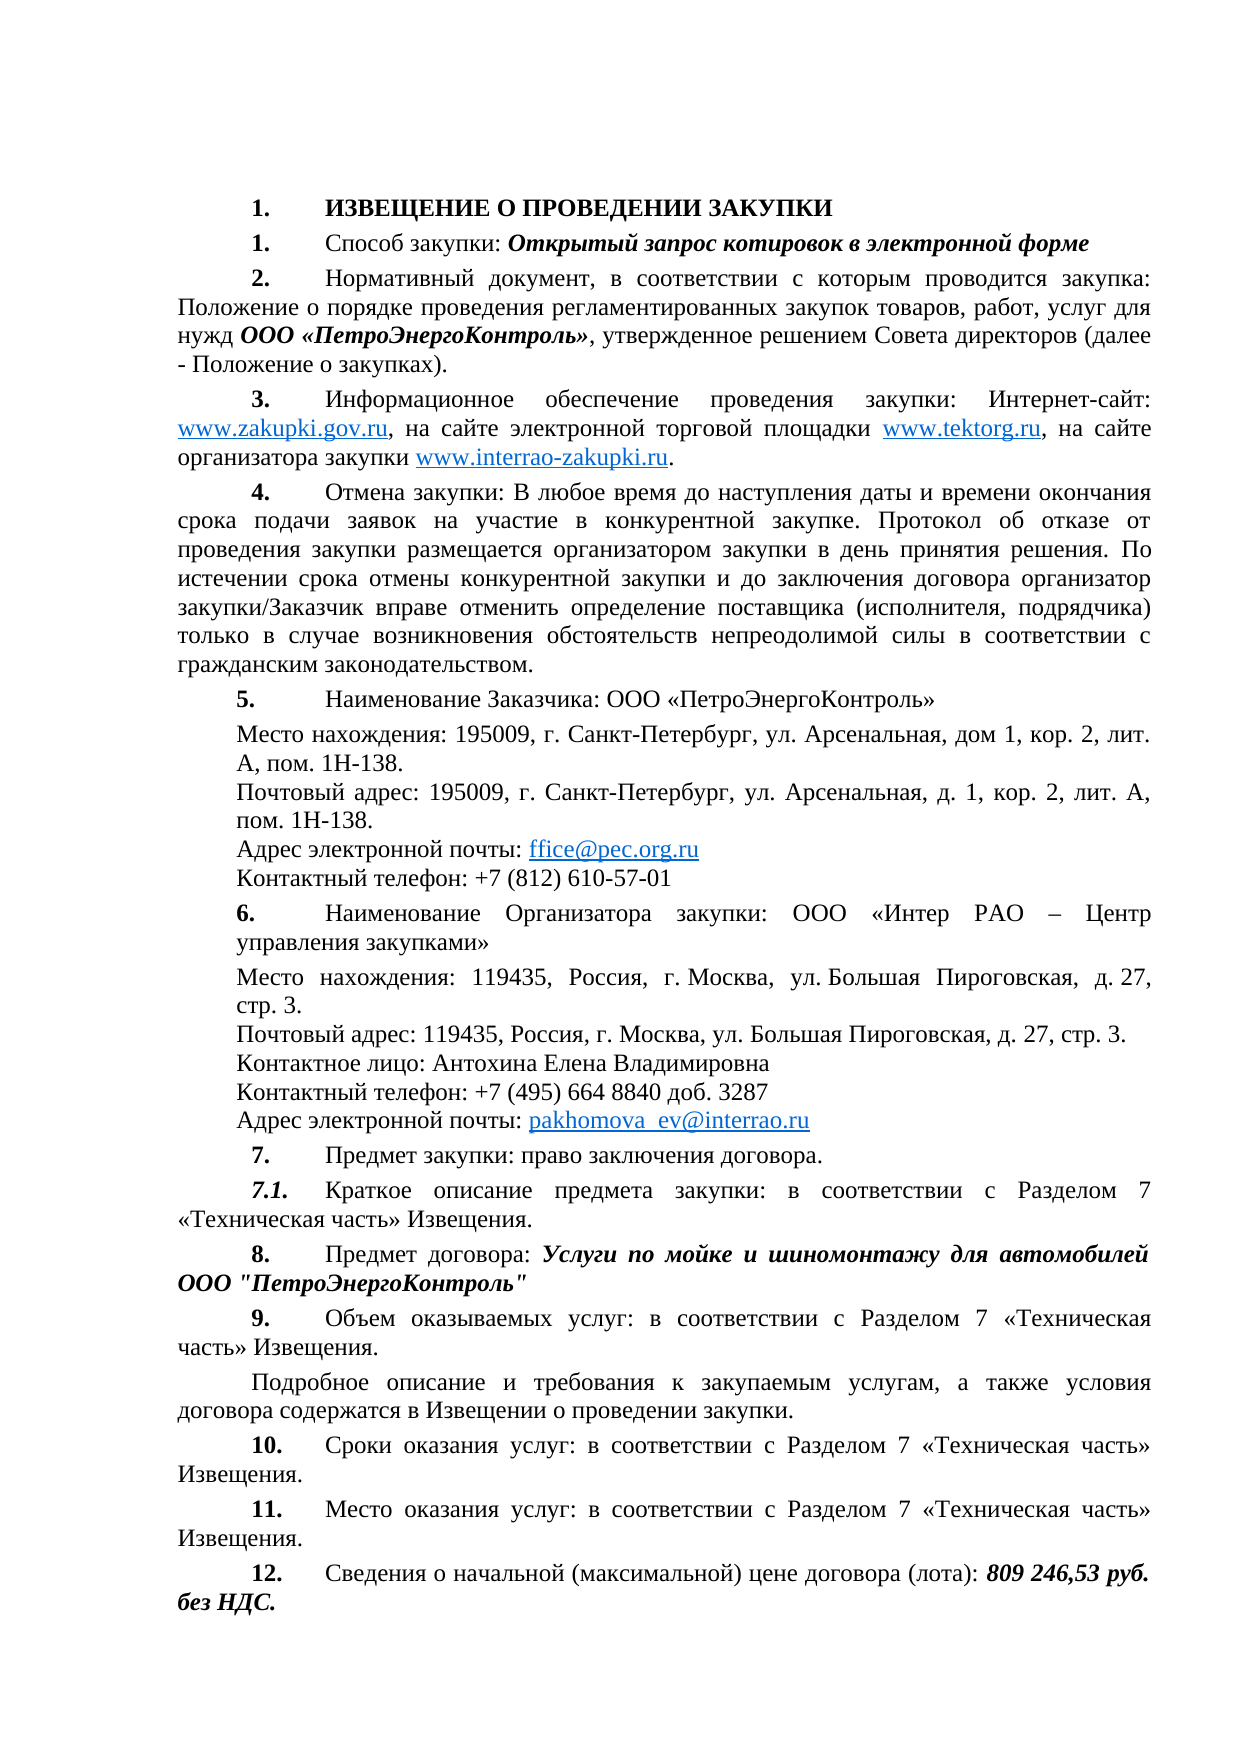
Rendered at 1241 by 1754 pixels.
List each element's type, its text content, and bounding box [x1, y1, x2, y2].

list Предмет закупки: право заключения договора. [177, 1140, 1152, 1169]
list Место нахождения: 119435, Россия, г. Москва, ул. Большая Пироговская, д. 27, стр. 3. [236, 962, 1152, 1019]
text Адрес электронной почты: ffice@pec.org.ru [236, 834, 1152, 863]
list Контактный телефон: +7 (495) 664 8840 доб. 3287 [236, 1077, 1152, 1105]
list Сроки оказания услуг: в соответствии с Разделом 7 «Техническая часть» Извещения. [177, 1430, 1152, 1488]
list Адрес электронной почты: pakhomova_ev@interrao.ru [236, 1105, 1152, 1134]
list Почтовый адрес: 119435, Россия, г. Москва, ул. Большая Пироговская, д. 27, стр. 3. [236, 1019, 1152, 1048]
list Контактное лицо: Антохина Елена Владимировна [236, 1048, 1152, 1077]
list Наименование Заказчика: ООО «ПетроЭнергоКонтроль» [236, 684, 1152, 713]
list Краткое описание предмета закупки: в соответствии с Разделом 7 «Техническая часть» Извещения. [177, 1175, 1152, 1233]
list ИЗВЕЩЕНИЕ О ПРОВЕДЕНИИ ЗАКУПКИ [177, 193, 1152, 222]
list Наименование Организатора закупки: ООО «Интер РАО – Центр управления закупками» [236, 898, 1152, 955]
list Информационное обеспечение проведения закупки: Интернет-сайт: www.zakupki.gov.ru, на сайте электронной торговой площадки www.tektorg.ru, на сайте организатора закупки www.interrao-zakupki.ru. [177, 384, 1152, 470]
text Почтовый адрес: 195009, г. Санкт-Петербург, ул. Арсенальная, д. 1, кор. 2, лит. А, пом. 1Н-138. [236, 777, 1152, 834]
list Способ закупки: Открытый запрос котировок в электронной форме [177, 228, 1152, 257]
list Объем оказываемых услуг: в соответствии с Разделом 7 «Техническая часть» Извещения. [177, 1303, 1152, 1360]
text Место нахождения: 195009, г. Санкт-Петербург, ул. Арсенальная, дом 1, кор. 2, лит. А, пом. 1Н-138. [236, 719, 1152, 777]
list Подробное описание и требования к закупаемым услугам, а также условия договора содержатся в Извещении о проведении закупки. [177, 1367, 1152, 1424]
list Предмет договора: Услуги по мойке и шиномонтажу для автомобилей ООО "ПетроЭнергоКонтроль" [177, 1239, 1152, 1297]
list Место оказания услуг: в соответствии с Разделом 7 «Техническая часть» Извещения. [177, 1494, 1152, 1552]
text Контактный телефон: +7 (812) 610-57-01 [177, 863, 1152, 892]
list Сведения о начальной (максимальной) цене договора (лота): 809 246,53 руб. без НДС. [177, 1558, 1152, 1615]
list Нормативный документ, в соответствии с которым проводится закупка: Положение о порядке проведения регламентированных закупок товаров, работ, услуг для нужд ООО «ПетроЭнергоКонтроль», утвержденное решением Совета директоров (далее - Положение о закупках). [177, 263, 1152, 378]
list Отмена закупки: В любое время до наступления даты и времени окончания срока подачи заявок на участие в конкурентной закупке. Протокол об отказе от проведения закупки размещается организатором закупки в день принятия решения. По истечении срока отмены конкурентной закупки и до заключения договора организатор закупки/Заказчик вправе отменить определение поставщика (исполнителя, подрядчика) только в случае возникновения обстоятельств непреодолимой силы в соответствии с гражданским законодательством. [177, 477, 1152, 678]
